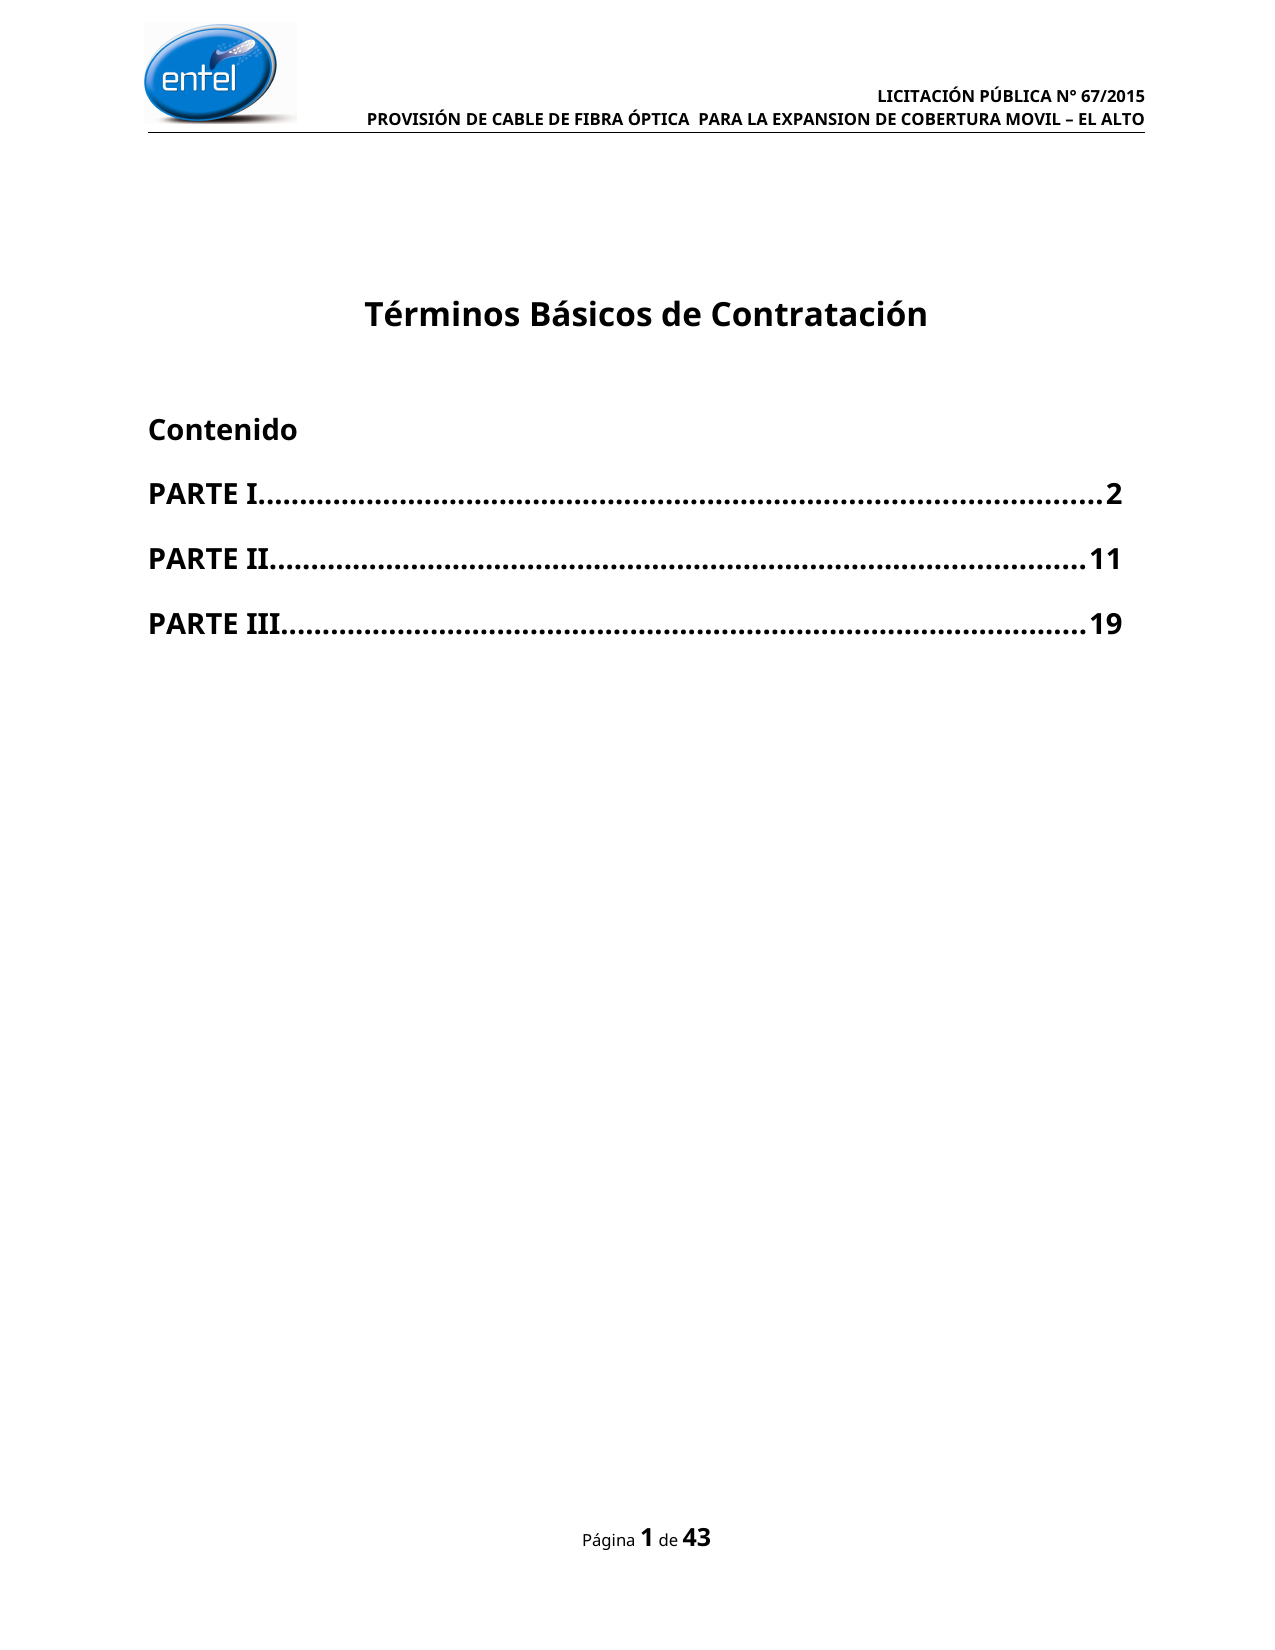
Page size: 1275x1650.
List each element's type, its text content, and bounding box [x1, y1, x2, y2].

text Contenido [148, 409, 1145, 449]
text PARTE II 11 [148, 538, 1145, 578]
picture [143, 22, 297, 124]
text Términos Básicos de Contratación [148, 291, 1145, 336]
text PARTE I 2 [148, 474, 1145, 513]
text PARTE III 19 [148, 603, 1145, 643]
